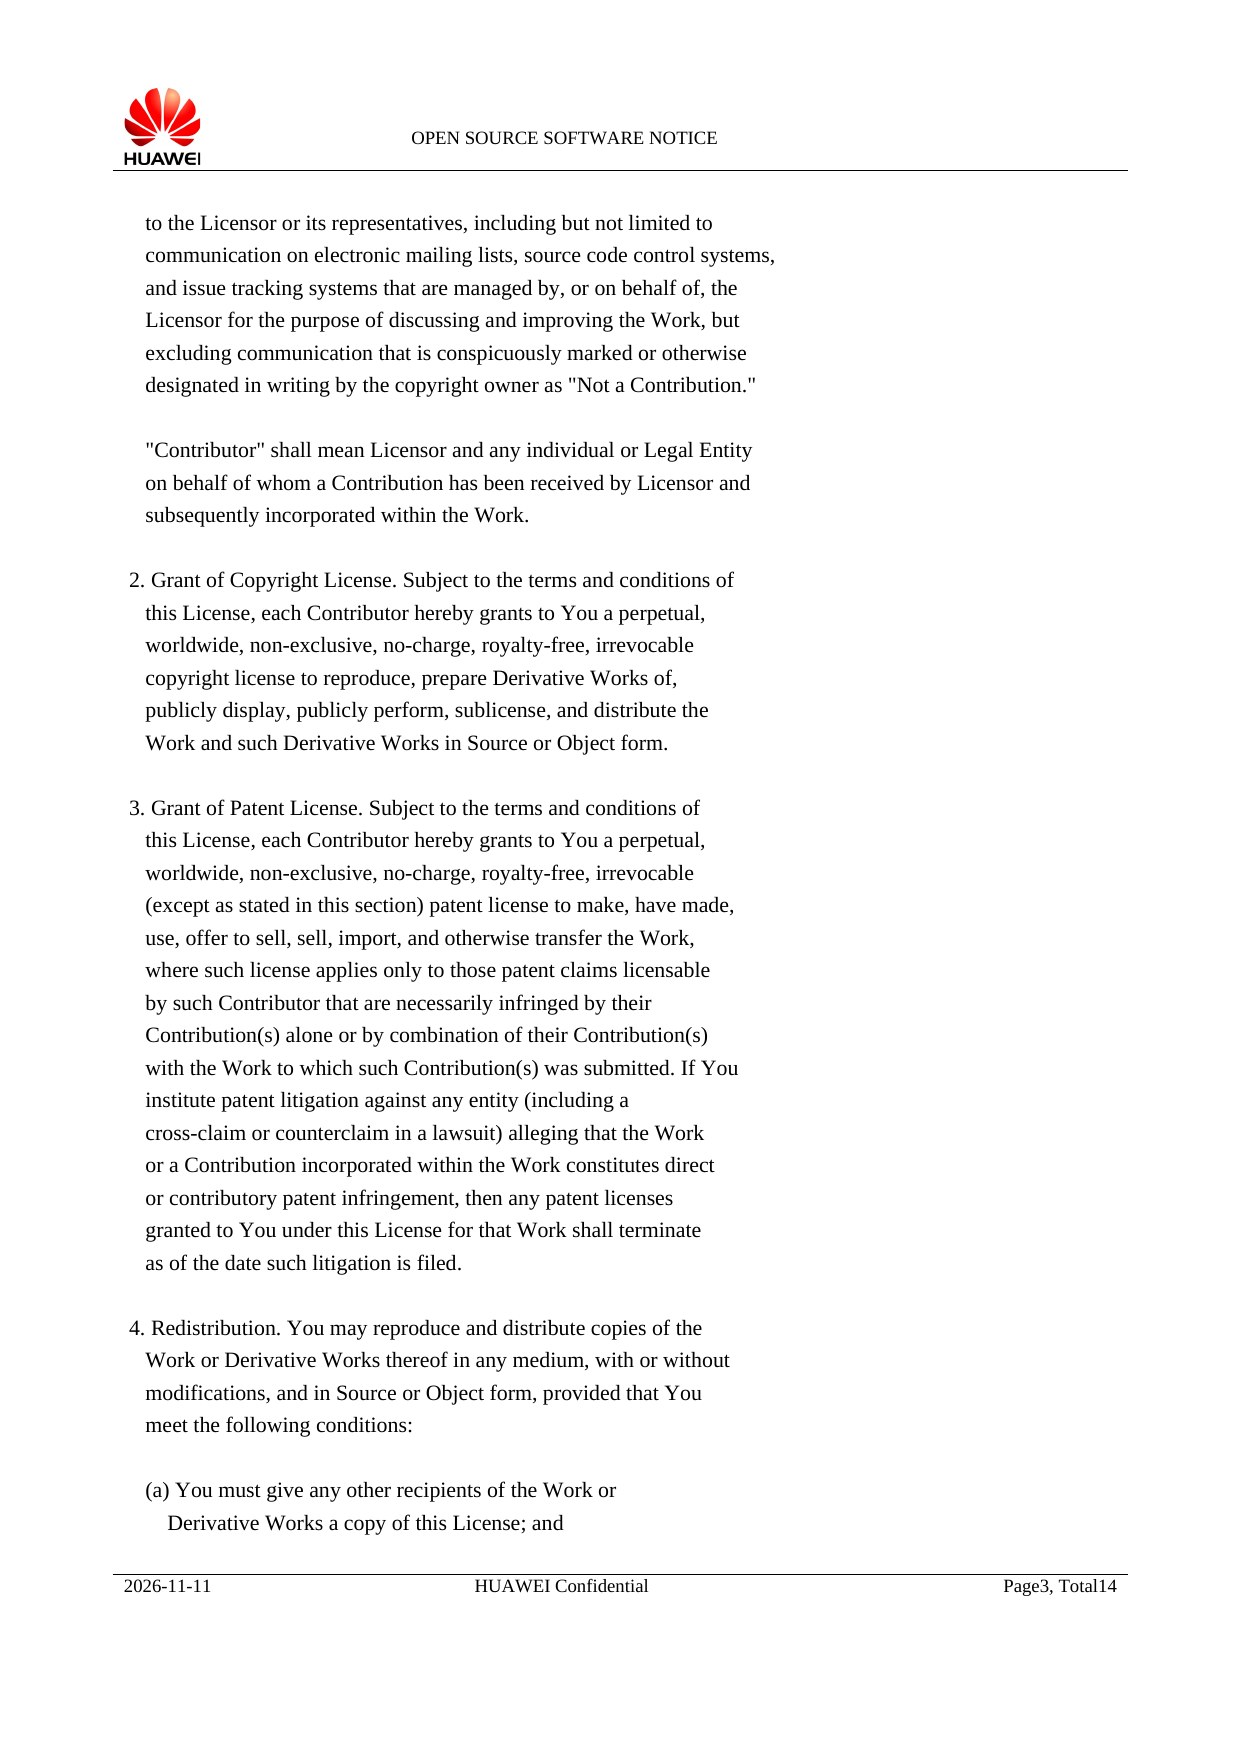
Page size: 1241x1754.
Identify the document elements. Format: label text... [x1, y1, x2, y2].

picture [124, 88, 201, 165]
